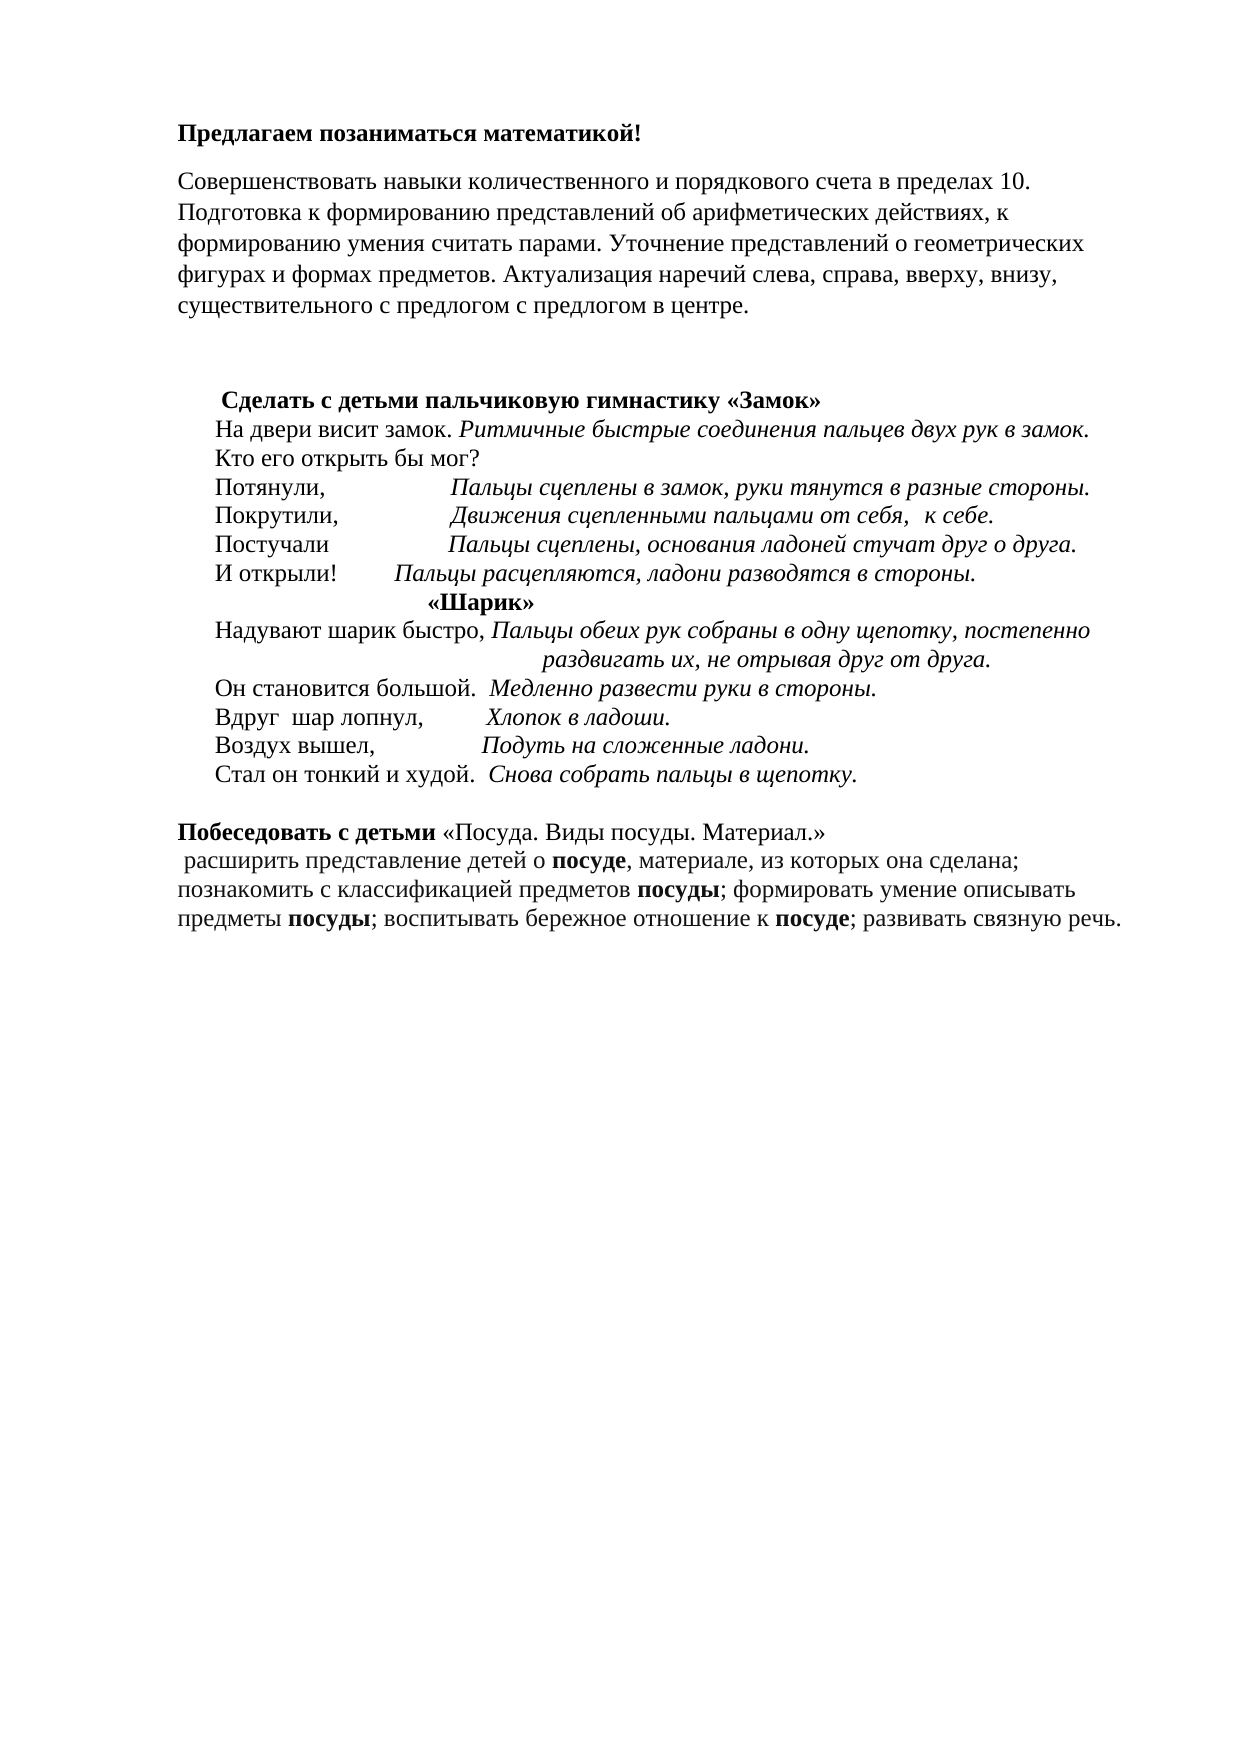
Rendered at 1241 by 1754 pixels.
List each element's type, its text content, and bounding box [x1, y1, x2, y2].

text расширить представление детей о посуде, материале, из которых она сделана; познакомить с классификацией предметов посуды; формировать умение описывать предметы посуды; воспитывать бережное отношение к посуде; развивать связную речь. [177, 845, 1152, 932]
text И открыли! Пальцы расцепляются, ладони разводятся в стороны. [214, 558, 1152, 587]
text «Шарик» [214, 587, 1152, 615]
text Постучали Пальцы сцеплены, основания ладоней стучат друг о друга. [214, 529, 1152, 558]
text Он становится большой. Медленно развести руки в стороны. [214, 673, 1152, 702]
text Кто его открыть бы мог? [214, 443, 1152, 472]
text Стал он тонкий и худой. Снова собрать пальцы в щепотку. [214, 759, 1152, 788]
text Вдруг шар лопнул, Хлопок в ладоши. [214, 702, 1152, 730]
text Покрутили, Движения сцепленными пальцами от себя, к себе. [214, 500, 1152, 529]
text Надувают шарик быстро, Пальцы обеих рук собраны в одну щепотку, постепенно [214, 615, 1152, 644]
text раздвигать их, не отрывая друг от друга. [214, 644, 1152, 673]
text Сделать с детьми пальчиковую гимнастику «Замок» [214, 385, 1152, 414]
text Воздух вышел, Подуть на сложенные ладони. [214, 730, 1152, 759]
text Побеседовать с детьми «Посуда. Виды посуды. Материал.» [177, 817, 1152, 845]
text На двери висит замок. Ритмичные быстрые соединения пальцев двух рук в замок. [177, 414, 1152, 443]
text Совершенствовать навыки количественного и порядкового счета в пределах 10. Подготовка к формированию представлений об арифметических действиях, к формированию умения считать парами. Уточнение представлений о геометрических фигурах и формах предметов. Актуализация наречий слева, справа, вверху, внизу, существительного с предлогом с предлогом в центре. [177, 166, 1152, 319]
text Предлагаем позаниматься математикой! [177, 118, 1152, 147]
text Потянули, Пальцы сцеплены в замок, руки тянутся в разные стороны. [214, 472, 1152, 500]
